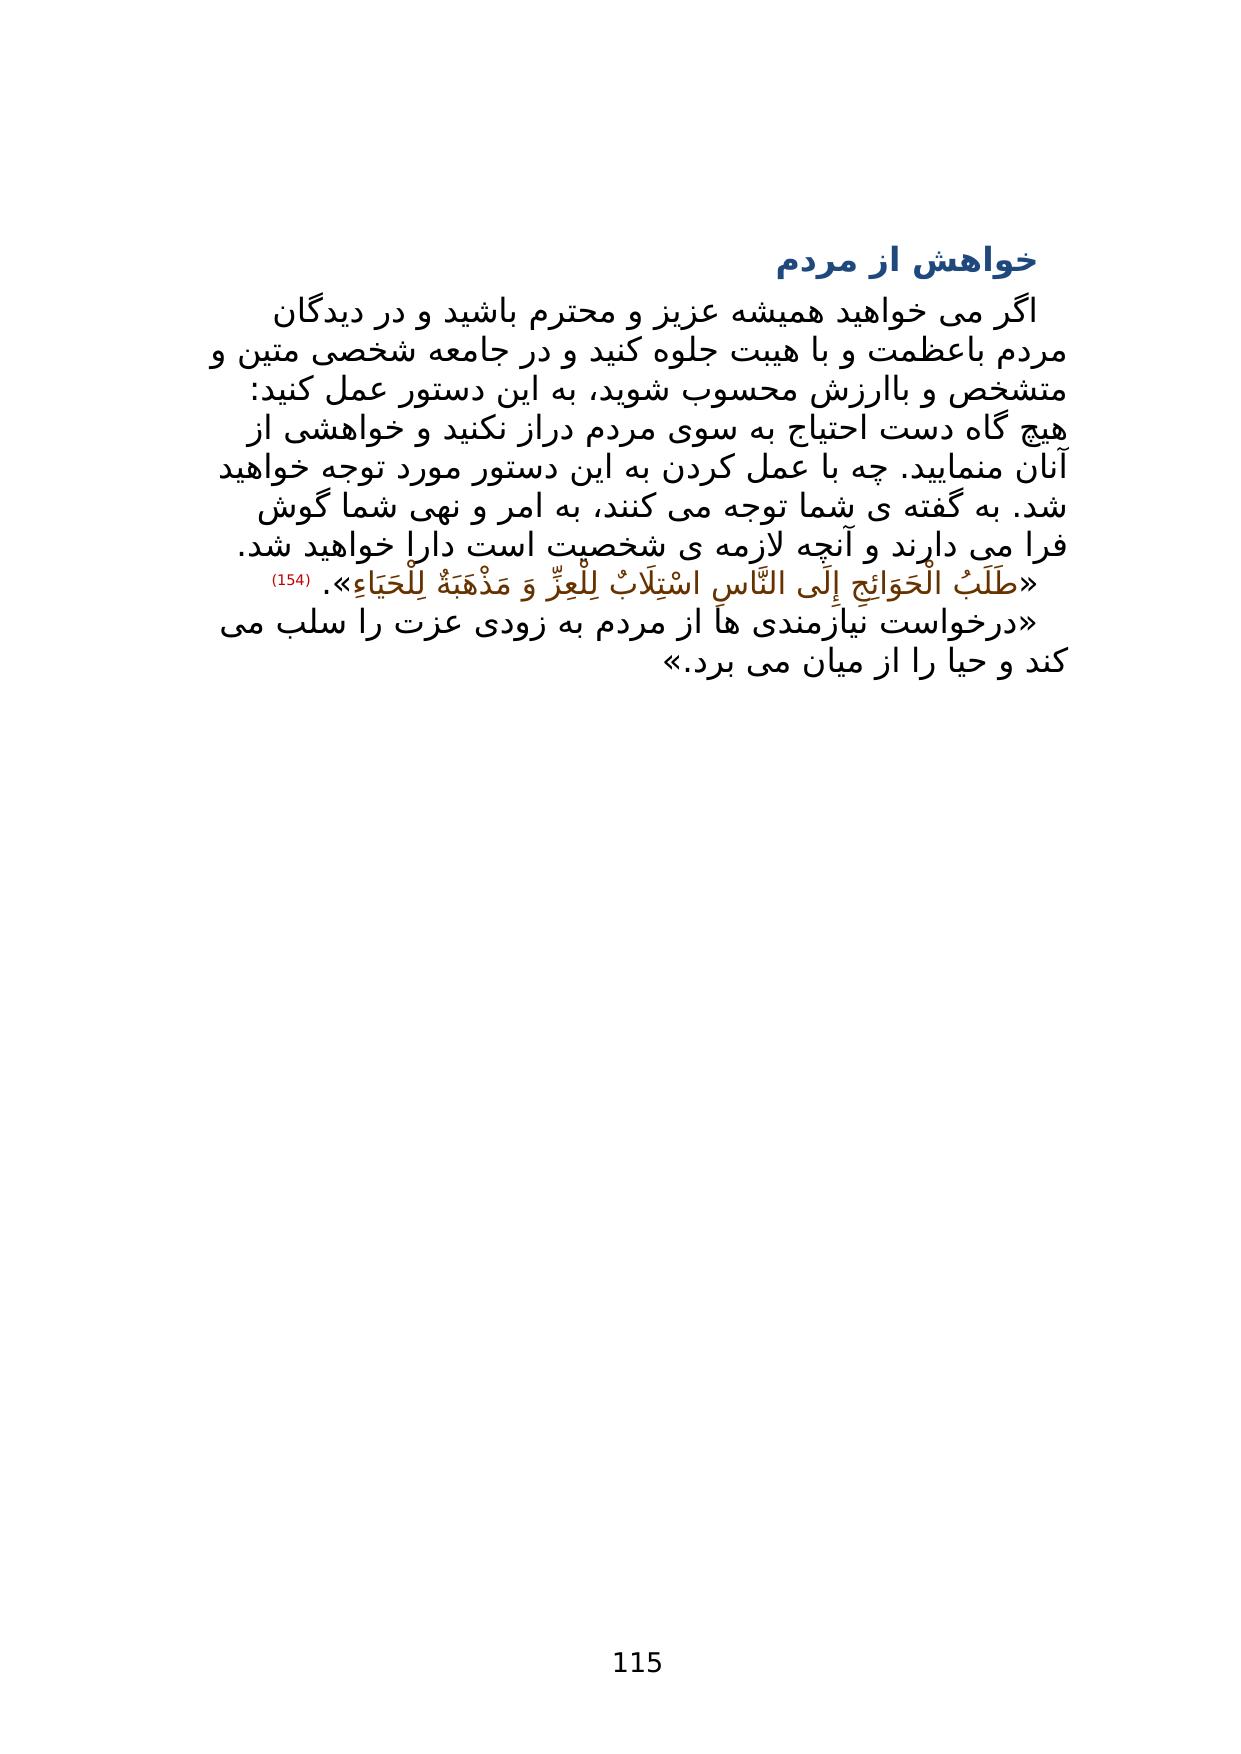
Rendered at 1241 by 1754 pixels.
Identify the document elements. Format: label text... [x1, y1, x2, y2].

subtitle خواهش از مردم [206, 241, 1069, 279]
text اگر می خواهید همیشه عزیز و محترم باشید و در دیدگان مردم باعظمت و با هیبت جلوه کنید و در جامعه شخصی متین و متشخص و باارزش محسوب شوید، به این دستور عمل کنید: هیچ گاه دست احتیاج به سوی مردم دراز نکنید و خواهشی از آنان منمایید. چه با عمل کردن به این دستور مورد توجه خواهید شد. به گفته ی شما توجه می کنند، به امر و نهی شما گوش فرا می دارند و آنچه لازمه ی شخصیت است دارا خواهید شد. [206, 292, 1069, 564]
text «طَلَبُ الْحَوَائِجِ إِلَى النَّاسِ اسْتِلَابٌ لِلْعِزِّ وَ مَذْهَبَةٌ لِلْحَيَاءِ». (154) [206, 564, 1069, 603]
text «درخواست نیازمندی ها از مردم به زودی عزت را سلب می کند و حیا را از میان می برد.» [206, 603, 1069, 680]
